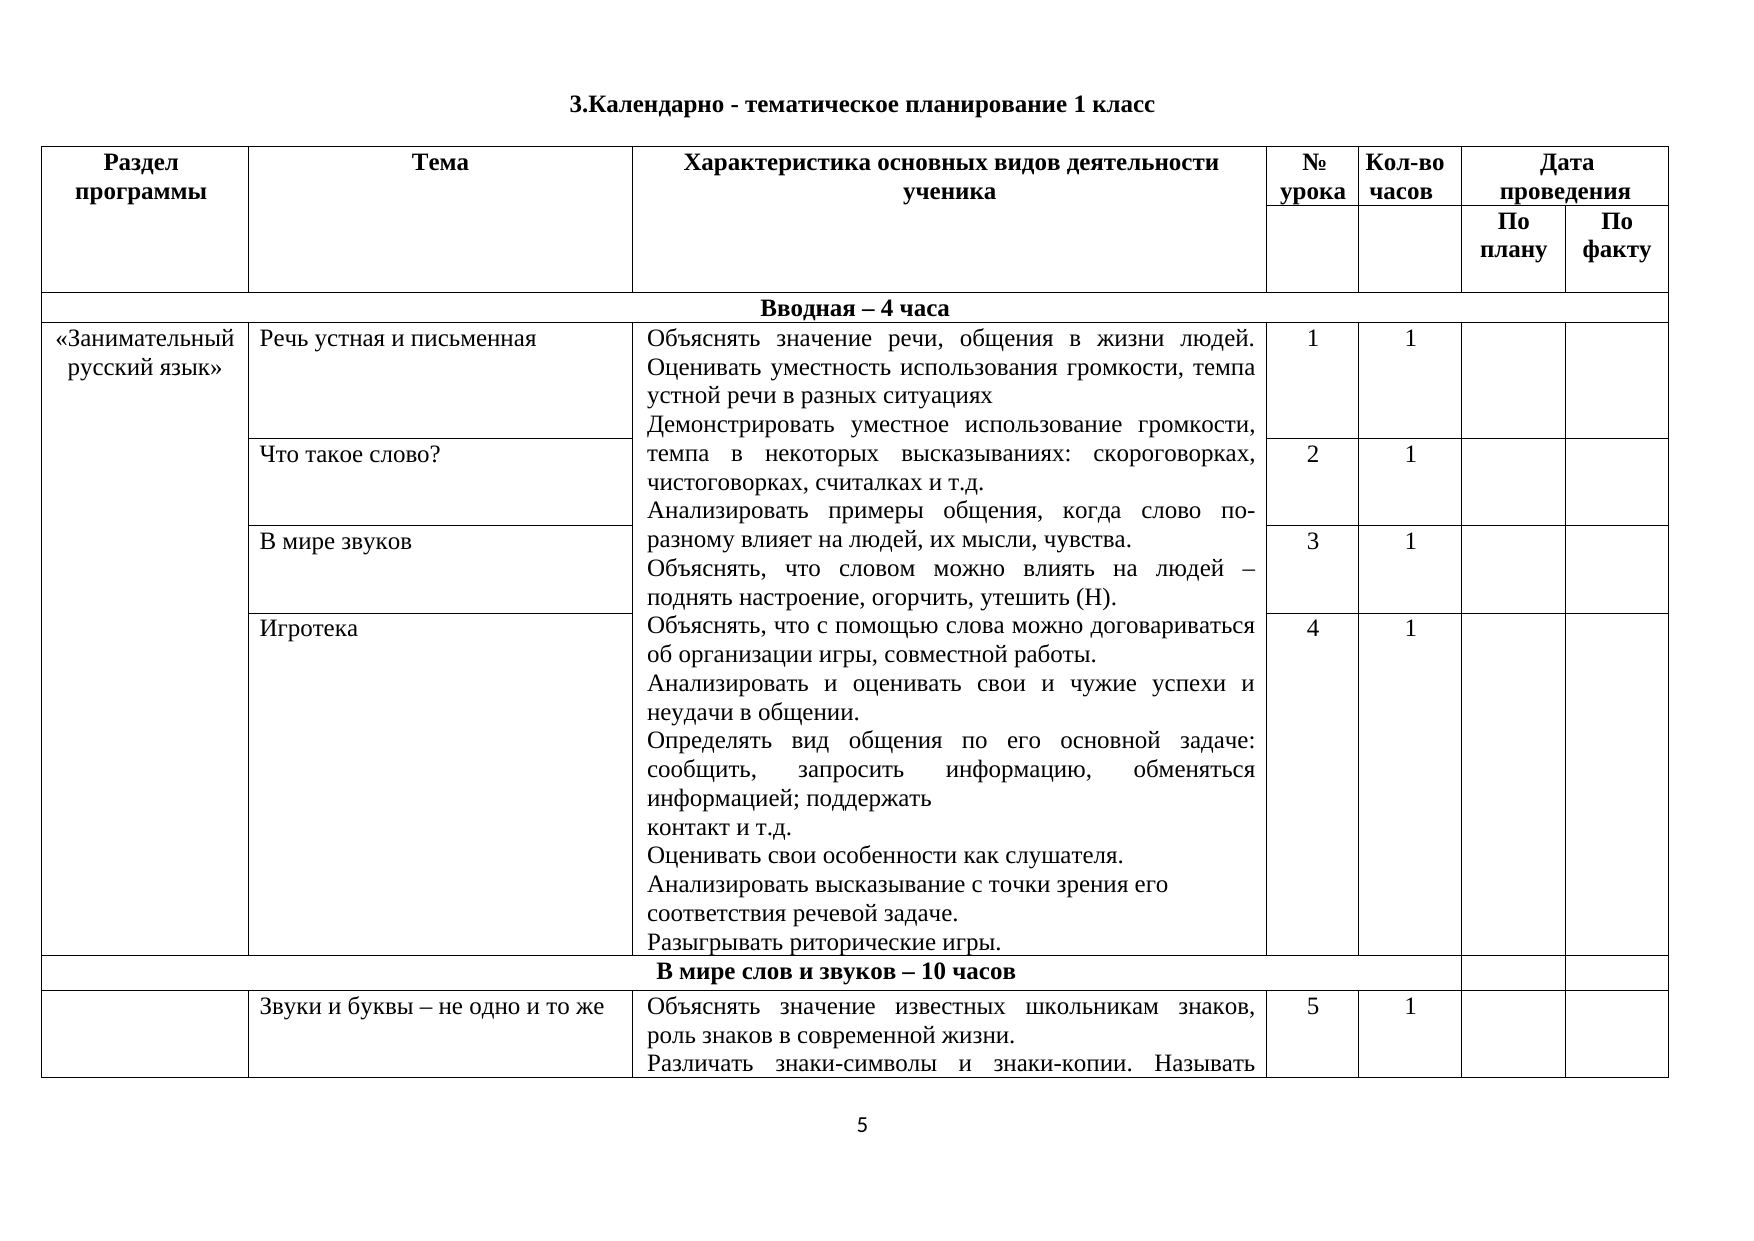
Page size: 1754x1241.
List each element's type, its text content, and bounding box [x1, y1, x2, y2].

table_cell 2 [1267, 439, 1358, 525]
table_cell [1462, 439, 1565, 525]
table_header № урока [1267, 147, 1358, 205]
text 3.Календарно - тематическое планирование 1 класс [89, 89, 1636, 117]
table_cell В мире слов и звуков – 10 часов [42, 956, 1461, 990]
table_cell 4 [1267, 614, 1358, 955]
table_cell В мире звуков [249, 526, 632, 612]
table_cell [1462, 323, 1565, 438]
table_cell [1566, 323, 1668, 438]
table_header Кол-во часов [1359, 147, 1461, 205]
table_cell [42, 991, 248, 1077]
table_cell 1 [1359, 991, 1461, 1077]
table_cell [1566, 526, 1668, 612]
table_cell Объяснять значение речи, общения в жизни людей. Оценивать уместность использования громкости, темпа устной речи в разных ситуациях Демонстрировать уместное использование громкости, темпа в некоторых высказываниях: скороговорках, чистоговорках, считалках и т.д. Анализировать примеры общения, когда слово по-разному влияет на людей, их мысли, чувства. Объяснять, что словом можно влиять на людей – поднять настроение, огорчить, утешить (Н). Объяснять, что с помощью слова можно договариваться об организации игры, совместной работы. Анализировать и оценивать свои и чужие успехи и неудачи в общении. Определять вид общения по его основной задаче: сообщить, запросить информацию, обменяться информацией; поддержать контакт и т.д. Оценивать свои особенности как слушателя. Анализировать высказывание с точки зрения его соответствия речевой задаче. Разыгрывать риторические игры. [633, 323, 1266, 955]
table_cell По факту [1566, 206, 1668, 292]
table_cell [1566, 991, 1668, 1077]
table_cell Что такое слово? [249, 439, 632, 525]
table_cell Речь устная и письменная [249, 323, 632, 438]
table_cell 1 [1359, 526, 1461, 612]
table_cell 3 [1267, 526, 1358, 612]
table_cell По плану [1462, 206, 1565, 292]
table_cell Игротека [249, 614, 632, 955]
table_header Тема [249, 147, 632, 292]
table_cell [1566, 614, 1668, 955]
table_cell [1566, 439, 1668, 525]
table_header Раздел программы [42, 147, 248, 292]
table_cell Звуки и буквы – не одно и то же [249, 991, 632, 1077]
table_cell «Занимательный русский язык» [42, 323, 248, 955]
table_cell [1267, 206, 1358, 292]
table_cell 5 [1267, 991, 1358, 1077]
table_cell [1566, 956, 1668, 990]
table_cell Вводная – 4 часа [42, 293, 1668, 322]
table_cell 1 [1359, 323, 1461, 438]
table_cell [1462, 991, 1565, 1077]
table_header Характеристика основных видов деятельности ученика [633, 147, 1266, 292]
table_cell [633, 991, 1266, 1077]
table_cell [1462, 526, 1565, 612]
table_cell [1462, 956, 1565, 990]
table_cell 1 [1359, 439, 1461, 525]
table_cell 1 [1267, 323, 1358, 438]
table_cell 1 [1359, 614, 1461, 955]
table_cell [1359, 206, 1461, 292]
table_header Дата проведения [1462, 147, 1668, 205]
table_cell [1462, 614, 1565, 955]
